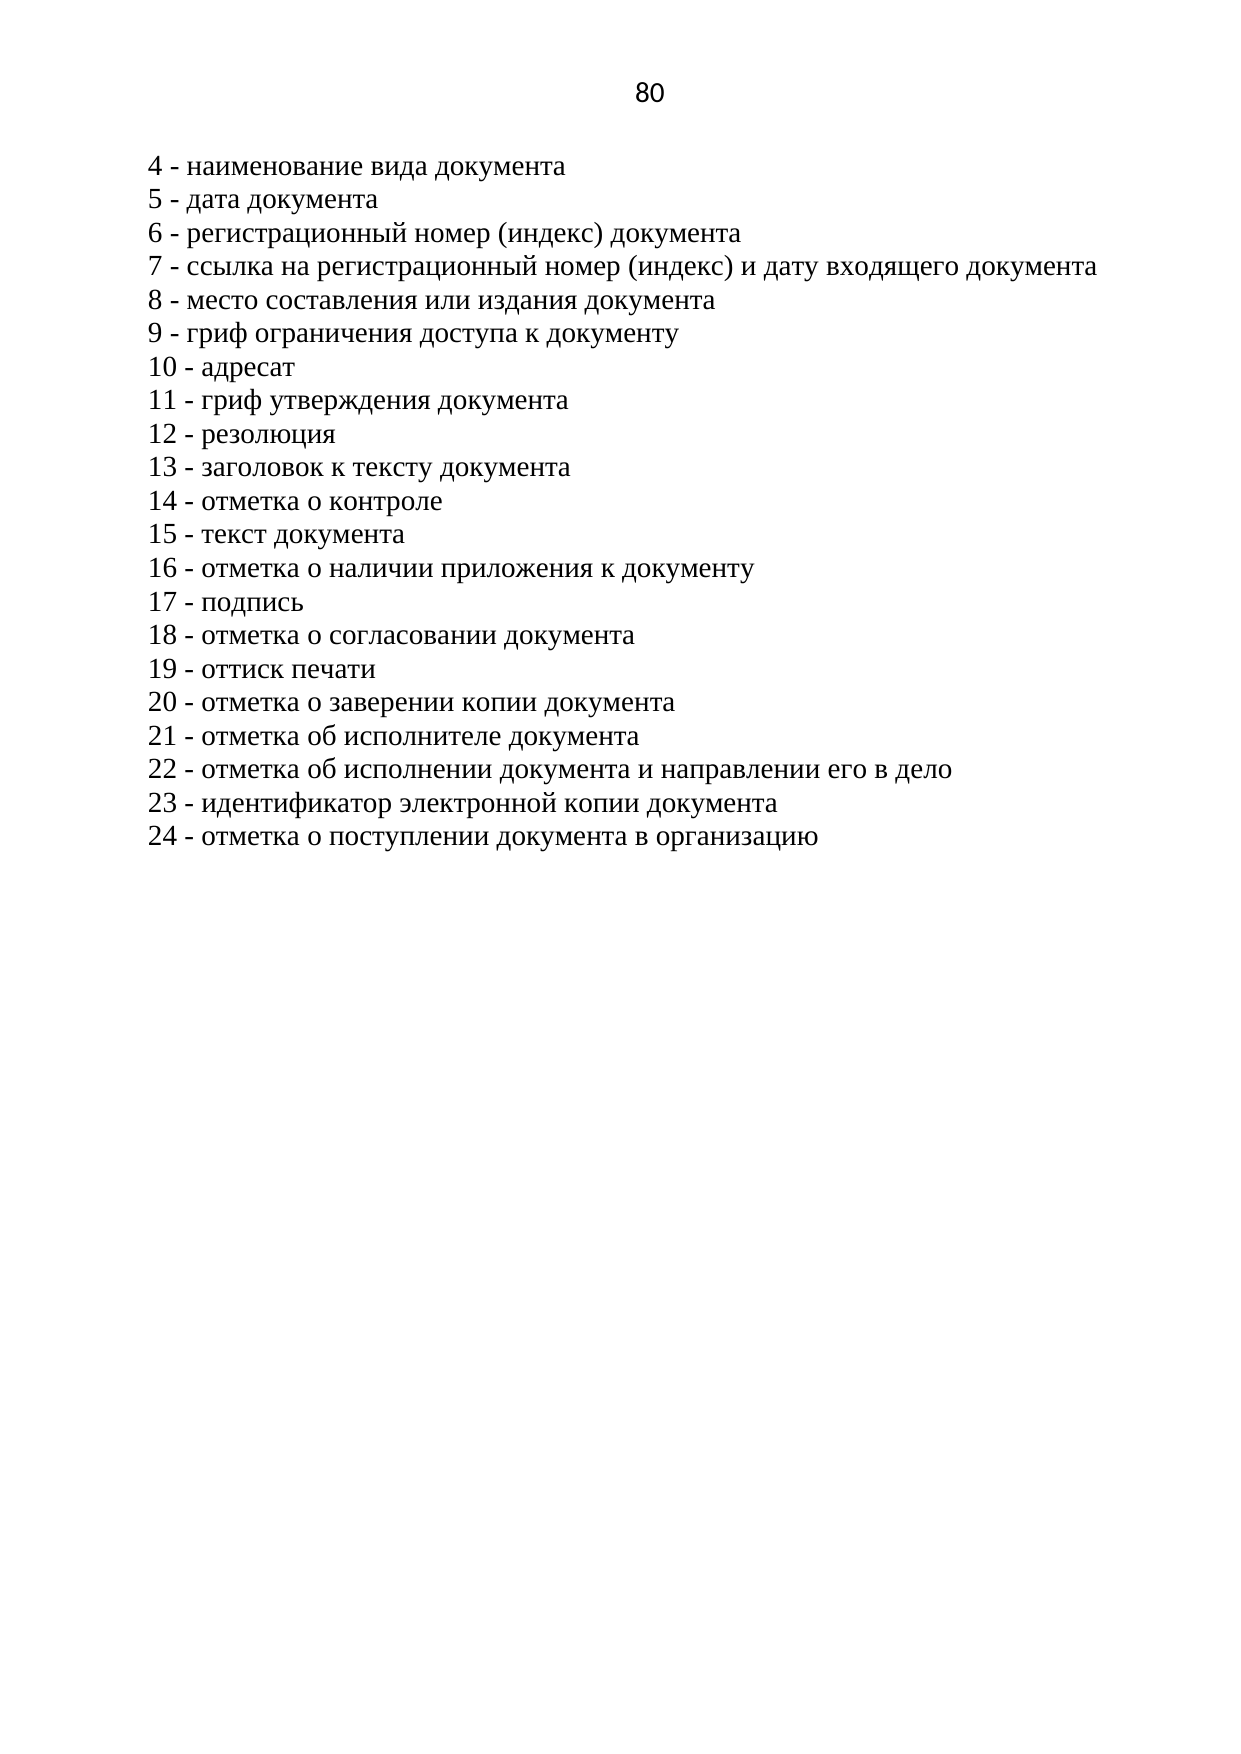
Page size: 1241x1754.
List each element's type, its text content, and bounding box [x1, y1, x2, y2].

text 20 - отметка о заверении копии документа [148, 684, 1152, 718]
text 21 - отметка об исполнителе документа [148, 718, 1152, 751]
text 23 - идентификатор электронной копии документа [148, 785, 1152, 818]
text 8 - место составления или издания документа [148, 282, 1152, 315]
text 14 - отметка о контроле [148, 483, 1152, 517]
text 6 - регистрационный номер (индекс) документа [148, 215, 1152, 248]
text 5 - дата документа [148, 181, 1152, 215]
text 15 - текст документа [148, 517, 1152, 550]
text 24 - отметка о поступлении документа в организацию [148, 818, 1152, 852]
text 13 - заголовок к тексту документа [148, 449, 1152, 483]
text 9 - гриф ограничения доступа к документу [148, 315, 1152, 349]
text 7 - ссылка на регистрационный номер (индекс) и дату входящего документа [148, 248, 1152, 282]
text 17 - подпись [148, 584, 1152, 617]
text 16 - отметка о наличии приложения к документу [148, 550, 1152, 584]
text 12 - резолюция [148, 416, 1152, 449]
text 22 - отметка об исполнении документа и направлении его в дело [148, 751, 1152, 785]
text 18 - отметка о согласовании документа [148, 617, 1152, 651]
text 10 - адресат [148, 349, 1152, 382]
text 4 - наименование вида документа [148, 148, 1152, 181]
text 11 - гриф утверждения документа [148, 382, 1152, 416]
text 19 - оттиск печати [148, 651, 1152, 684]
